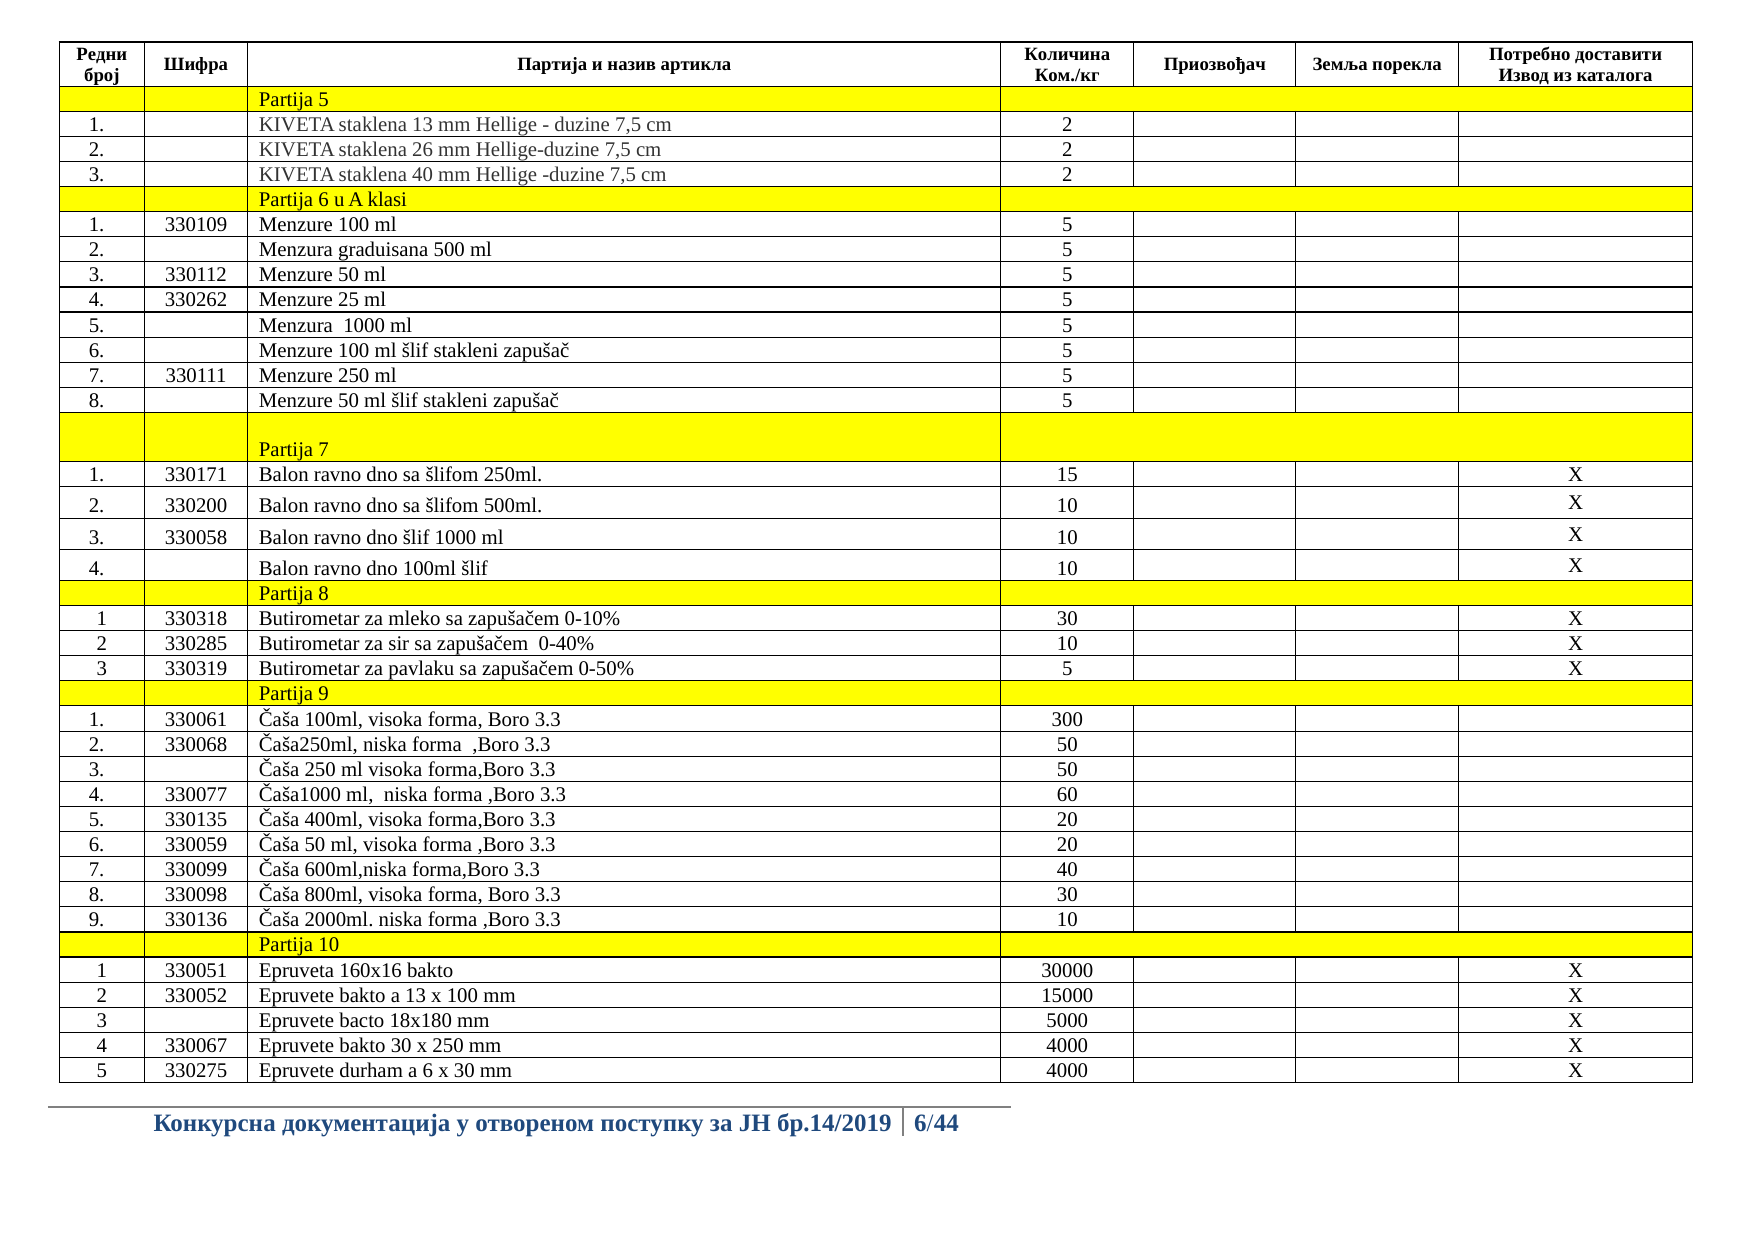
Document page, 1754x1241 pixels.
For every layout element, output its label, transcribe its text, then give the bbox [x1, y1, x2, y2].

table_cell [1134, 882, 1295, 906]
table_cell Epruvete bacto 18x180 mm [248, 1008, 1000, 1032]
table_cell [60, 581, 144, 605]
table_cell 5 [1001, 212, 1133, 236]
table_cell [1296, 262, 1458, 286]
table_cell [1134, 1008, 1295, 1032]
table_cell [1459, 363, 1692, 387]
table_cell [1296, 462, 1458, 486]
table_cell [1134, 832, 1295, 856]
table_cell Čaša 2000ml. niska forma ,Boro 3.3 [248, 907, 1000, 931]
table_cell 5 [1001, 338, 1133, 362]
table_cell [1296, 656, 1458, 680]
table_cell Čaša 600ml,niska forma,Boro 3.3 [248, 857, 1000, 881]
table_cell [1459, 388, 1692, 412]
table_cell 7. [60, 363, 144, 387]
table_cell 4. [60, 782, 144, 806]
table_cell [145, 338, 247, 362]
table_cell [1296, 162, 1458, 186]
table_cell 8. [60, 388, 144, 412]
table_cell Balon ravno dno sa šlifom 500ml. [248, 487, 1000, 517]
table_cell 330135 [145, 807, 247, 831]
table_cell [145, 1008, 247, 1032]
table_cell 2. [60, 137, 144, 161]
table_cell [1296, 363, 1458, 387]
table_cell [1001, 187, 1692, 211]
table_cell Epruvete bakto a 13 x 100 mm [248, 983, 1000, 1007]
table_cell X [1459, 1033, 1692, 1057]
table_cell X [1459, 462, 1692, 486]
table_cell [1459, 137, 1692, 161]
table_cell [1459, 807, 1692, 831]
table_cell X [1459, 958, 1692, 982]
table_cell [1001, 87, 1692, 111]
table_cell [1134, 288, 1295, 311]
table_cell 7. [60, 857, 144, 881]
table_cell 3. [60, 262, 144, 286]
table_cell Menzure 100 ml [248, 212, 1000, 236]
table_cell Čaša1000 ml, niska forma ,Boro 3.3 [248, 782, 1000, 806]
table_cell 330098 [145, 882, 247, 906]
table_cell 5. [60, 313, 144, 337]
table_cell [1134, 757, 1295, 781]
table_cell [1459, 782, 1692, 806]
table_cell [1296, 907, 1458, 931]
table_cell 330262 [145, 288, 247, 311]
table_cell [1001, 413, 1692, 461]
table_cell Menzure 25 ml [248, 288, 1000, 311]
table_header Потребно доставити Извод из каталога [1459, 43, 1692, 86]
table_cell [1134, 137, 1295, 161]
table_cell X [1459, 487, 1692, 517]
table_header Партија и назив артикла [248, 43, 1000, 86]
table_cell [1296, 550, 1458, 580]
table_cell [1134, 983, 1295, 1007]
table_cell Čaša 250 ml visoka forma,Boro 3.3 [248, 757, 1000, 781]
table_cell 5. [60, 807, 144, 831]
table_cell [145, 581, 247, 605]
table_cell 330077 [145, 782, 247, 806]
table_cell 330068 [145, 732, 247, 756]
table_cell Epruvete bakto 30 x 250 mm [248, 1033, 1000, 1057]
table_cell 1. [60, 112, 144, 136]
table_cell 2 [1001, 112, 1133, 136]
table_cell 330061 [145, 706, 247, 731]
table_cell [1296, 958, 1458, 982]
table_cell [60, 87, 144, 111]
table_cell X [1459, 1008, 1692, 1032]
table_header Количина Ком./кг [1001, 43, 1133, 86]
table_cell X [1459, 656, 1692, 680]
table_cell 330319 [145, 656, 247, 680]
table_cell 6. [60, 832, 144, 856]
table_cell 330275 [145, 1058, 247, 1082]
table_cell [1459, 338, 1692, 362]
table_cell [145, 757, 247, 781]
table_cell X [1459, 1058, 1692, 1082]
table_cell [1134, 237, 1295, 261]
table_cell [145, 162, 247, 186]
table_cell 5 [1001, 288, 1133, 311]
table_cell [1134, 732, 1295, 756]
table_cell 3. [60, 757, 144, 781]
table_cell [1134, 162, 1295, 186]
table_cell 3. [60, 519, 144, 549]
table_cell Čaša 800ml, visoka forma, Boro 3.3 [248, 882, 1000, 906]
table_cell [1459, 237, 1692, 261]
table_cell 1 [60, 958, 144, 982]
table_cell 10 [1001, 487, 1133, 517]
table_cell [1001, 681, 1692, 705]
table_cell 330052 [145, 983, 247, 1007]
table_cell 5 [1001, 656, 1133, 680]
table_cell 4000 [1001, 1033, 1133, 1057]
table_cell [1459, 313, 1692, 337]
table_cell 15000 [1001, 983, 1133, 1007]
table_cell 4. [60, 288, 144, 311]
table_cell 2. [60, 732, 144, 756]
table_cell [1134, 262, 1295, 286]
table_cell 4 [60, 1033, 144, 1057]
table_cell [1296, 288, 1458, 311]
table_cell [145, 681, 247, 705]
table_cell Čaša 400ml, visoka forma,Boro 3.3 [248, 807, 1000, 831]
table_cell 60 [1001, 782, 1133, 806]
table_cell 6. [60, 338, 144, 362]
table_cell Čaša250ml, niska forma ,Boro 3.3 [248, 732, 1000, 756]
table_cell Partija 9 [248, 681, 1000, 705]
table_cell Menzura 1000 ml [248, 313, 1000, 337]
table_cell [145, 112, 247, 136]
table_cell [1134, 631, 1295, 655]
table_cell 330171 [145, 462, 247, 486]
table_cell Partija 7 [248, 413, 1000, 461]
table_cell 330051 [145, 958, 247, 982]
table_cell Menzura graduisana 500 ml [248, 237, 1000, 261]
table_cell [1459, 857, 1692, 881]
table_cell [60, 933, 144, 956]
table_cell [1459, 832, 1692, 856]
table_cell 330067 [145, 1033, 247, 1057]
table_cell [1134, 1033, 1295, 1057]
table_cell Partija 5 [248, 87, 1000, 111]
table_cell Epruveta 160x16 bakto [248, 958, 1000, 982]
table_cell 5 [1001, 388, 1133, 412]
table_cell 5000 [1001, 1008, 1133, 1032]
table_cell 2. [60, 487, 144, 517]
table_cell [1296, 519, 1458, 549]
table_cell [1296, 487, 1458, 517]
table_cell [145, 933, 247, 956]
table_cell [1134, 857, 1295, 881]
table_cell [1134, 338, 1295, 362]
table_cell [1296, 1008, 1458, 1032]
table_cell Balon ravno dno šlif 1000 ml [248, 519, 1000, 549]
table_cell [1459, 882, 1692, 906]
table_cell 330109 [145, 212, 247, 236]
table_header Земља порекла [1296, 43, 1458, 86]
table_cell X [1459, 631, 1692, 655]
table_cell [60, 413, 144, 461]
table_cell 50 [1001, 757, 1133, 781]
table_cell 2 [1001, 162, 1133, 186]
table_cell 1. [60, 706, 144, 731]
table_cell 5 [1001, 262, 1133, 286]
table_cell Balon ravno dno sa šlifom 250ml. [248, 462, 1000, 486]
table_cell 330318 [145, 606, 247, 630]
table_cell [145, 388, 247, 412]
table_cell [1459, 162, 1692, 186]
table_cell 300 [1001, 706, 1133, 731]
table_cell 2. [60, 237, 144, 261]
table_cell X [1459, 983, 1692, 1007]
table_cell [145, 187, 247, 211]
table_cell [145, 550, 247, 580]
table_cell [1459, 112, 1692, 136]
table_cell [1134, 782, 1295, 806]
table_cell [1134, 606, 1295, 630]
table_cell [1296, 782, 1458, 806]
table_cell [1134, 958, 1295, 982]
table_cell Čaša 100ml, visoka forma, Boro 3.3 [248, 706, 1000, 731]
table_cell [1134, 656, 1295, 680]
table_cell [1296, 631, 1458, 655]
table_cell X [1459, 550, 1692, 580]
table_cell [1296, 832, 1458, 856]
table_cell Butirometar za pavlaku sa zapušačem 0-50% [248, 656, 1000, 680]
table_cell 3 [60, 1008, 144, 1032]
table_cell 1 [60, 606, 144, 630]
table_cell [145, 237, 247, 261]
table_cell [1296, 807, 1458, 831]
table_cell [1459, 757, 1692, 781]
table_cell Čaša 50 ml, visoka forma ,Boro 3.3 [248, 832, 1000, 856]
table_cell Balon ravno dno 100ml šlif [248, 550, 1000, 580]
table_cell [1134, 519, 1295, 549]
table_cell 30 [1001, 882, 1133, 906]
table_cell 5 [1001, 363, 1133, 387]
table_cell [1134, 388, 1295, 412]
table_cell Menzure 100 ml šlif stakleni zapušač [248, 338, 1000, 362]
table_cell Butirometar za mleko sa zapušačem 0-10% [248, 606, 1000, 630]
table_cell 50 [1001, 732, 1133, 756]
table_cell [1134, 112, 1295, 136]
table_cell 330058 [145, 519, 247, 549]
table_cell 10 [1001, 631, 1133, 655]
table_cell [1001, 581, 1692, 605]
table_cell [1459, 706, 1692, 731]
table_cell [1134, 313, 1295, 337]
table_cell [1459, 288, 1692, 311]
table_cell [1296, 112, 1458, 136]
table_cell X [1459, 606, 1692, 630]
table_cell [145, 313, 247, 337]
table_cell [1296, 313, 1458, 337]
table_cell 3. [60, 162, 144, 186]
table_cell Menzure 50 ml [248, 262, 1000, 286]
table_cell [1134, 907, 1295, 931]
table_cell [1296, 757, 1458, 781]
table_cell 330111 [145, 363, 247, 387]
table_cell [1134, 363, 1295, 387]
table_cell KIVETA staklena 26 mm Hellige-duzine 7,5 cm [248, 137, 1000, 161]
table_cell [145, 413, 247, 461]
table_cell 330285 [145, 631, 247, 655]
table_cell [1296, 882, 1458, 906]
table_header Шифра [145, 43, 247, 86]
table_cell 15 [1001, 462, 1133, 486]
table_cell 330112 [145, 262, 247, 286]
table_cell [1296, 388, 1458, 412]
table_cell 5 [1001, 313, 1133, 337]
table_cell 30000 [1001, 958, 1133, 982]
table_cell [1296, 137, 1458, 161]
table_cell [1459, 262, 1692, 286]
table_header Приозвођач [1134, 43, 1295, 86]
table_cell Epruvete durham a 6 x 30 mm [248, 1058, 1000, 1082]
table_cell X [1459, 519, 1692, 549]
table_cell Partija 6 u A klasi [248, 187, 1000, 211]
table_cell [60, 681, 144, 705]
table_cell 2 [1001, 137, 1133, 161]
table_cell KIVETA staklena 40 mm Hellige -duzine 7,5 cm [248, 162, 1000, 186]
table_cell [145, 87, 247, 111]
table_cell 10 [1001, 519, 1133, 549]
table_cell [1296, 857, 1458, 881]
table_cell Menzure 250 ml [248, 363, 1000, 387]
table_cell Menzure 50 ml šlif stakleni zapušač [248, 388, 1000, 412]
table_cell [1296, 606, 1458, 630]
table_cell [1296, 1058, 1458, 1082]
table_cell [1296, 983, 1458, 1007]
table_cell [145, 137, 247, 161]
table_cell 5 [60, 1058, 144, 1082]
table_header Редни број [60, 43, 144, 86]
table_cell [1296, 338, 1458, 362]
table_cell 9. [60, 907, 144, 931]
table_cell 20 [1001, 807, 1133, 831]
table_cell [1296, 237, 1458, 261]
table_cell 330136 [145, 907, 247, 931]
table_cell [1296, 706, 1458, 731]
table_cell 8. [60, 882, 144, 906]
table_cell [1296, 212, 1458, 236]
table_cell [1296, 732, 1458, 756]
table_cell 4000 [1001, 1058, 1133, 1082]
table_cell 1. [60, 212, 144, 236]
table_cell Partija 8 [248, 581, 1000, 605]
table_cell 2 [60, 983, 144, 1007]
table_cell [1134, 462, 1295, 486]
table_cell 4. [60, 550, 144, 580]
table_cell Butirometar za sir sa zapušačem 0-40% [248, 631, 1000, 655]
table_cell 10 [1001, 907, 1133, 931]
table_cell 2 [60, 631, 144, 655]
table_cell [1134, 550, 1295, 580]
table_cell 330099 [145, 857, 247, 881]
table_cell [1459, 732, 1692, 756]
table_cell 330200 [145, 487, 247, 517]
table_cell [1134, 807, 1295, 831]
table_cell 30 [1001, 606, 1133, 630]
table_cell [60, 187, 144, 211]
table_cell 40 [1001, 857, 1133, 881]
table_cell [1134, 212, 1295, 236]
table_cell [1296, 1033, 1458, 1057]
table_cell KIVETA staklena 13 mm Hellige - duzine 7,5 cm [248, 112, 1000, 136]
table_cell 330059 [145, 832, 247, 856]
table_cell [1001, 933, 1692, 956]
table_cell 1. [60, 462, 144, 486]
table_cell 3 [60, 656, 144, 680]
table_cell [1459, 212, 1692, 236]
table_cell [1134, 487, 1295, 517]
table_cell 20 [1001, 832, 1133, 856]
table_cell 10 [1001, 550, 1133, 580]
table_cell [1134, 706, 1295, 731]
table_cell Partija 10 [248, 933, 1000, 956]
table_cell [1459, 907, 1692, 931]
table_cell [1134, 1058, 1295, 1082]
table_cell 5 [1001, 237, 1133, 261]
